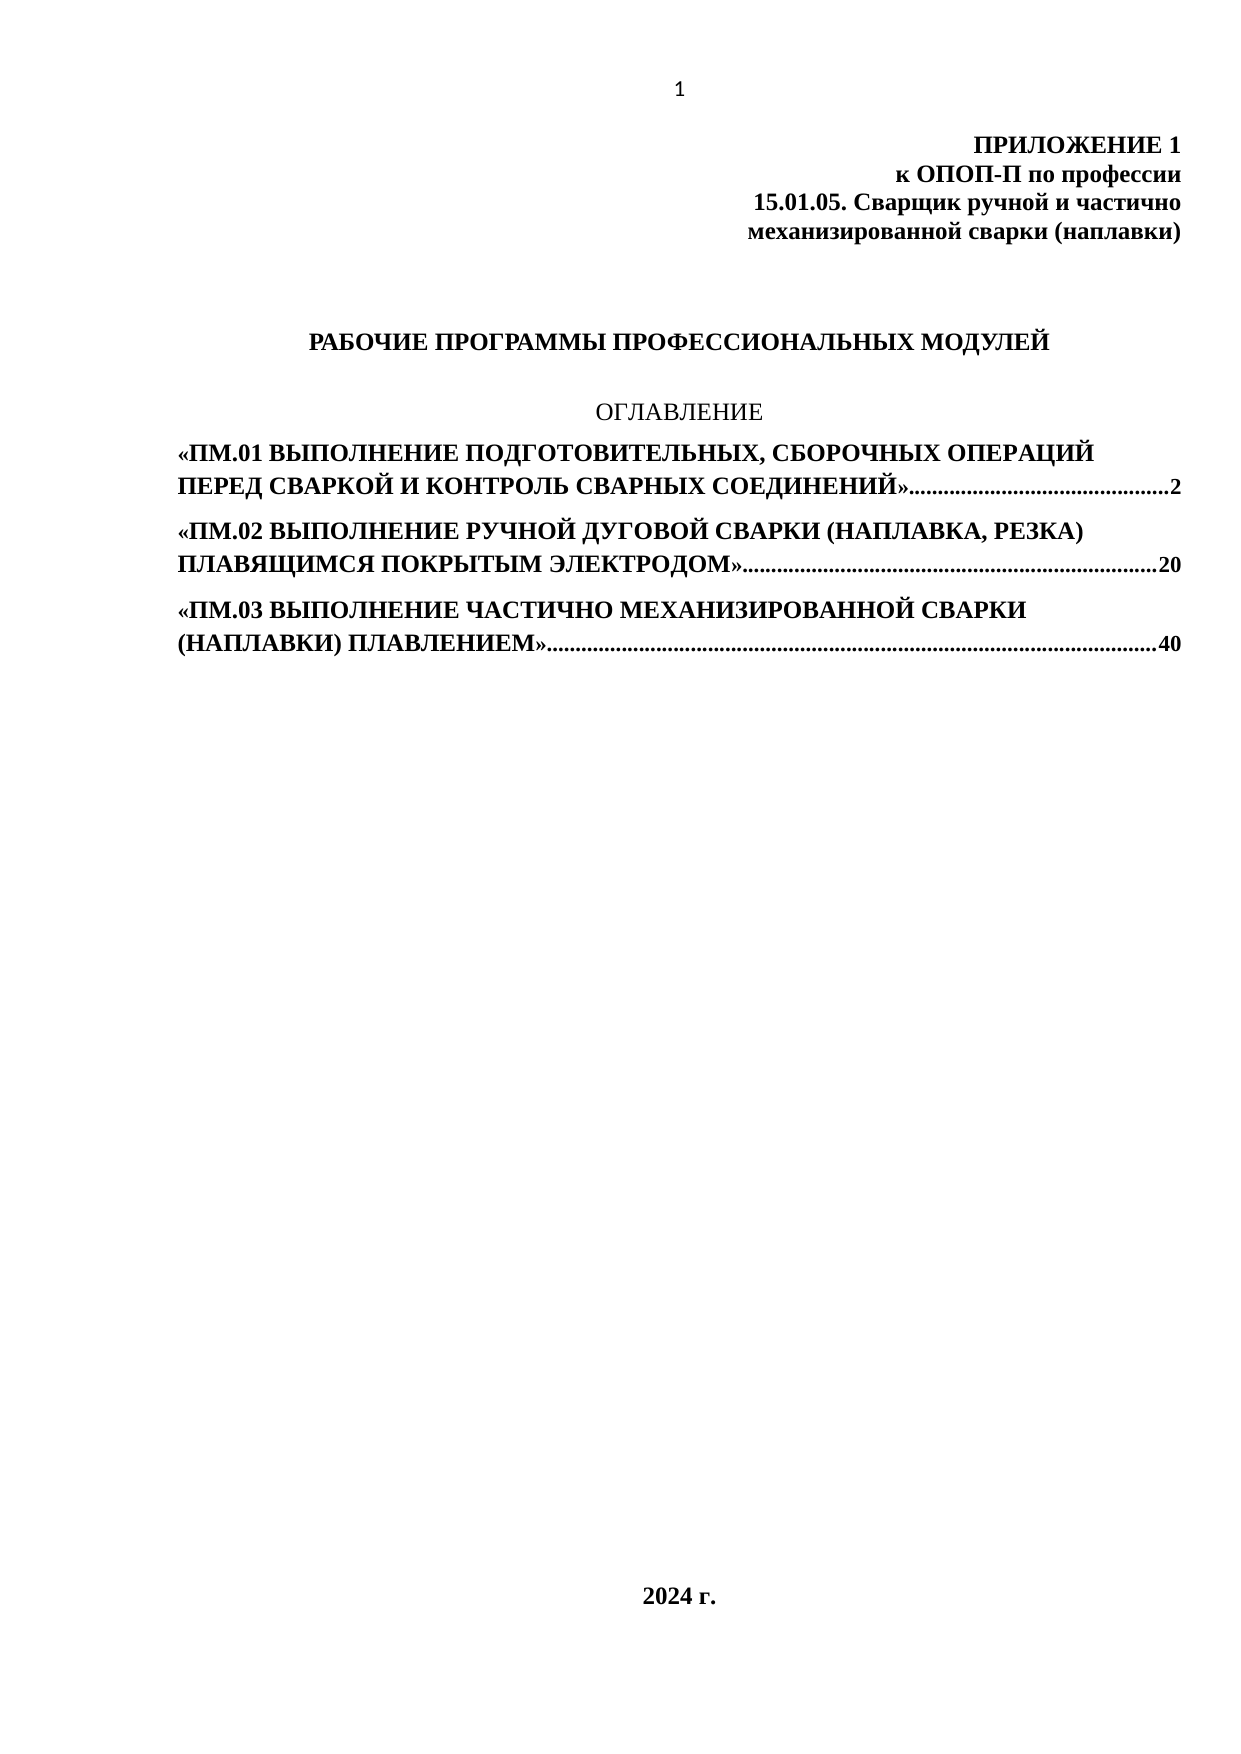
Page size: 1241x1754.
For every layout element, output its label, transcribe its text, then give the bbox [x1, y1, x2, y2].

text ПРИЛОЖЕНИЕ 1 [177, 130, 1181, 159]
text ОГЛАВЛЕНИЕ [177, 397, 1181, 425]
text 15.01.05. Сварщик ручной и частично [177, 187, 1181, 216]
text к ОПОП-П по профессии [177, 159, 1181, 187]
text РАБОЧИЕ ПРОГРАММЫ ПРОФЕССИОНАЛЬНЫХ МОДУЛЕЙ [177, 327, 1181, 355]
text «ПМ.03 ВЫПОЛНЕНИЕ ЧАСТИЧНО МЕХАНИЗИРОВАННОЙ СВАРКИ (НАПЛАВКИ) ПЛАВЛЕНИЕМ» 40 [177, 595, 1181, 657]
text «ПМ.01 ВЫПОЛНЕНИЕ ПОДГОТОВИТЕЛЬНЫХ, СБОРОЧНЫХ ОПЕРАЦИЙ ПЕРЕД СВАРКОЙ И КОНТРОЛЬ СВАРНЫХ СОЕДИНЕНИЙ» 2 [177, 438, 1181, 500]
text «ПМ.02 ВЫПОЛНЕНИЕ РУЧНОЙ ДУГОВОЙ СВАРКИ (НАПЛАВКА, РЕЗКА) ПЛАВЯЩИМСЯ ПОКРЫТЫМ ЭЛЕКТРОДОМ» 20 [177, 516, 1181, 578]
text механизированной сварки (наплавки) [177, 216, 1181, 245]
text 2024 г. [177, 1581, 1181, 1610]
